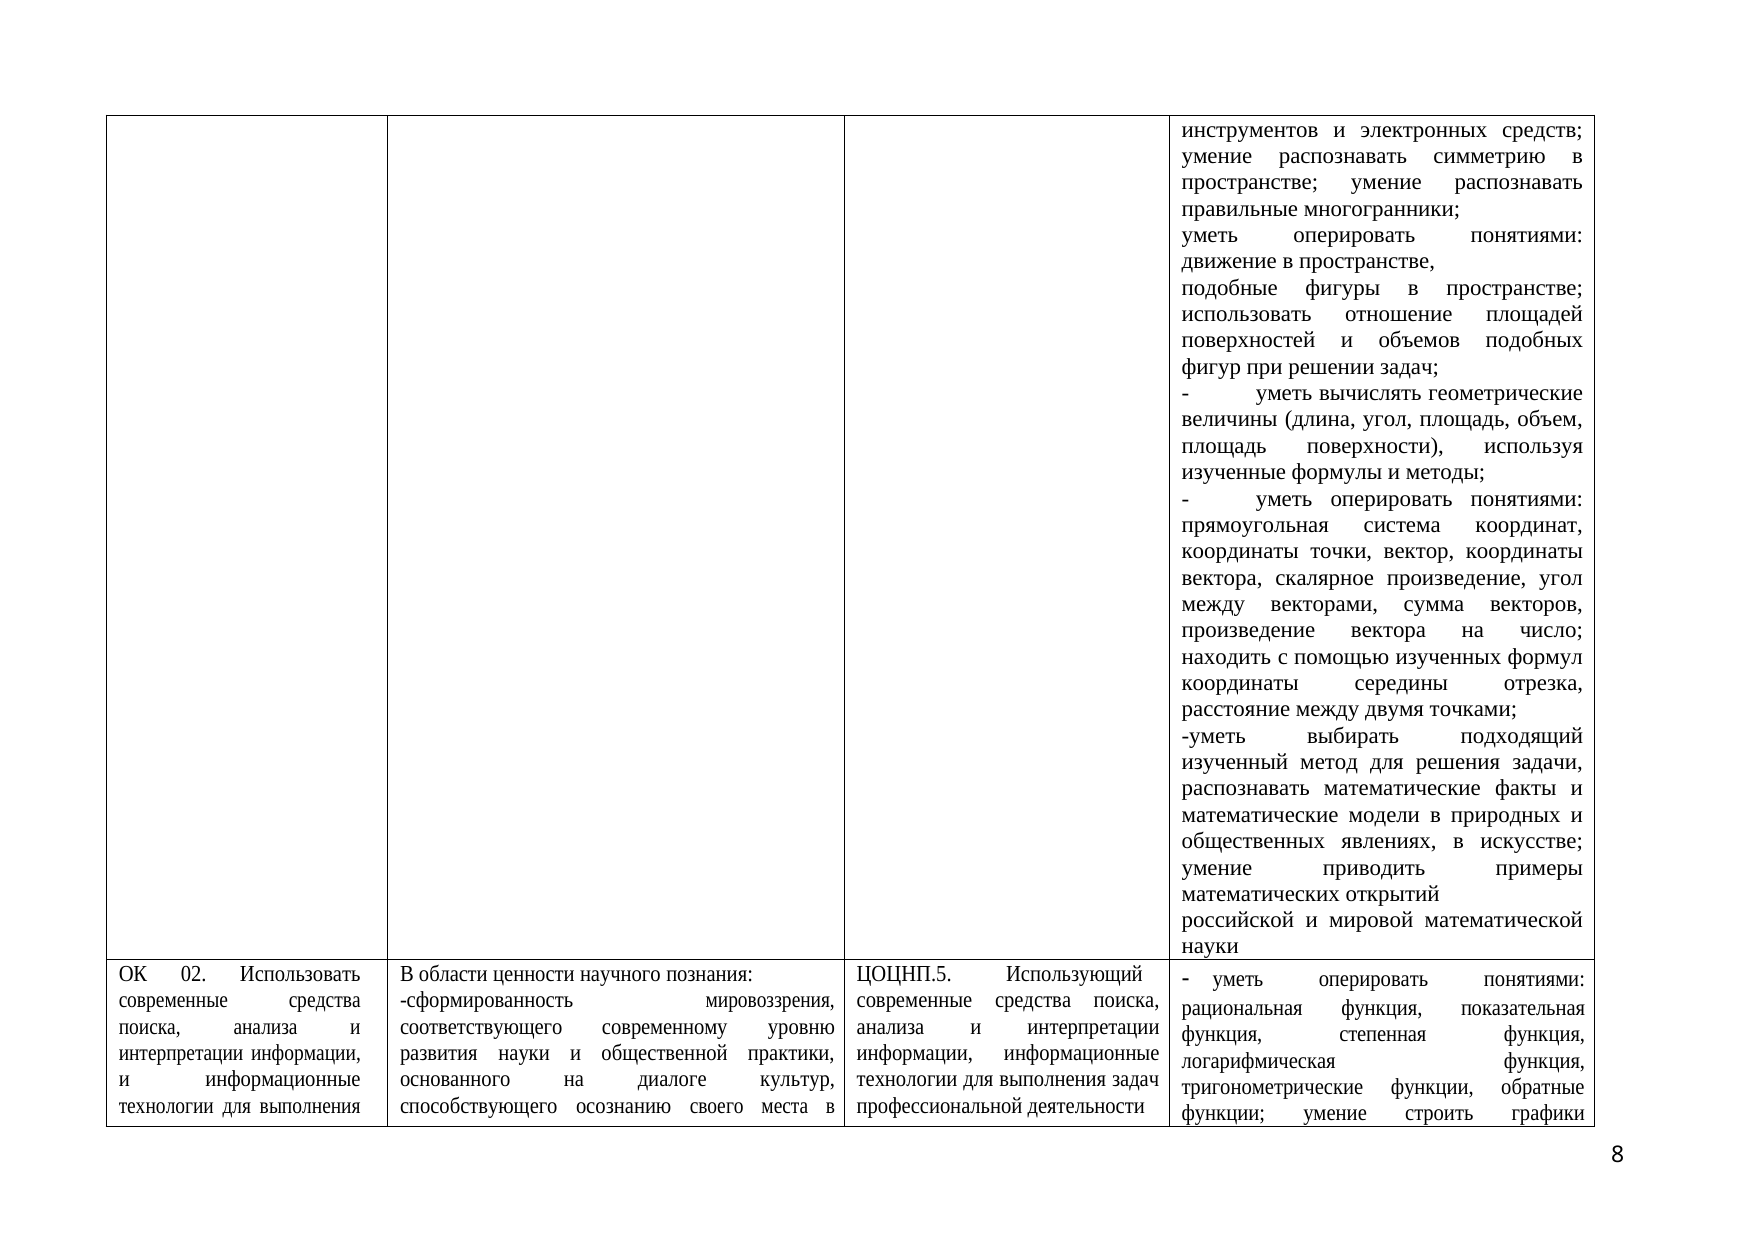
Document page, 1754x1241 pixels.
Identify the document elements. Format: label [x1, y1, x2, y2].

table_cell [107, 116, 387, 959]
table_cell [388, 116, 844, 959]
table_cell [1170, 116, 1594, 959]
table_cell [845, 960, 1169, 1126]
table_cell [388, 960, 844, 1126]
table_cell [107, 960, 387, 1126]
table_cell [845, 116, 1169, 959]
table_cell [1170, 960, 1594, 1126]
